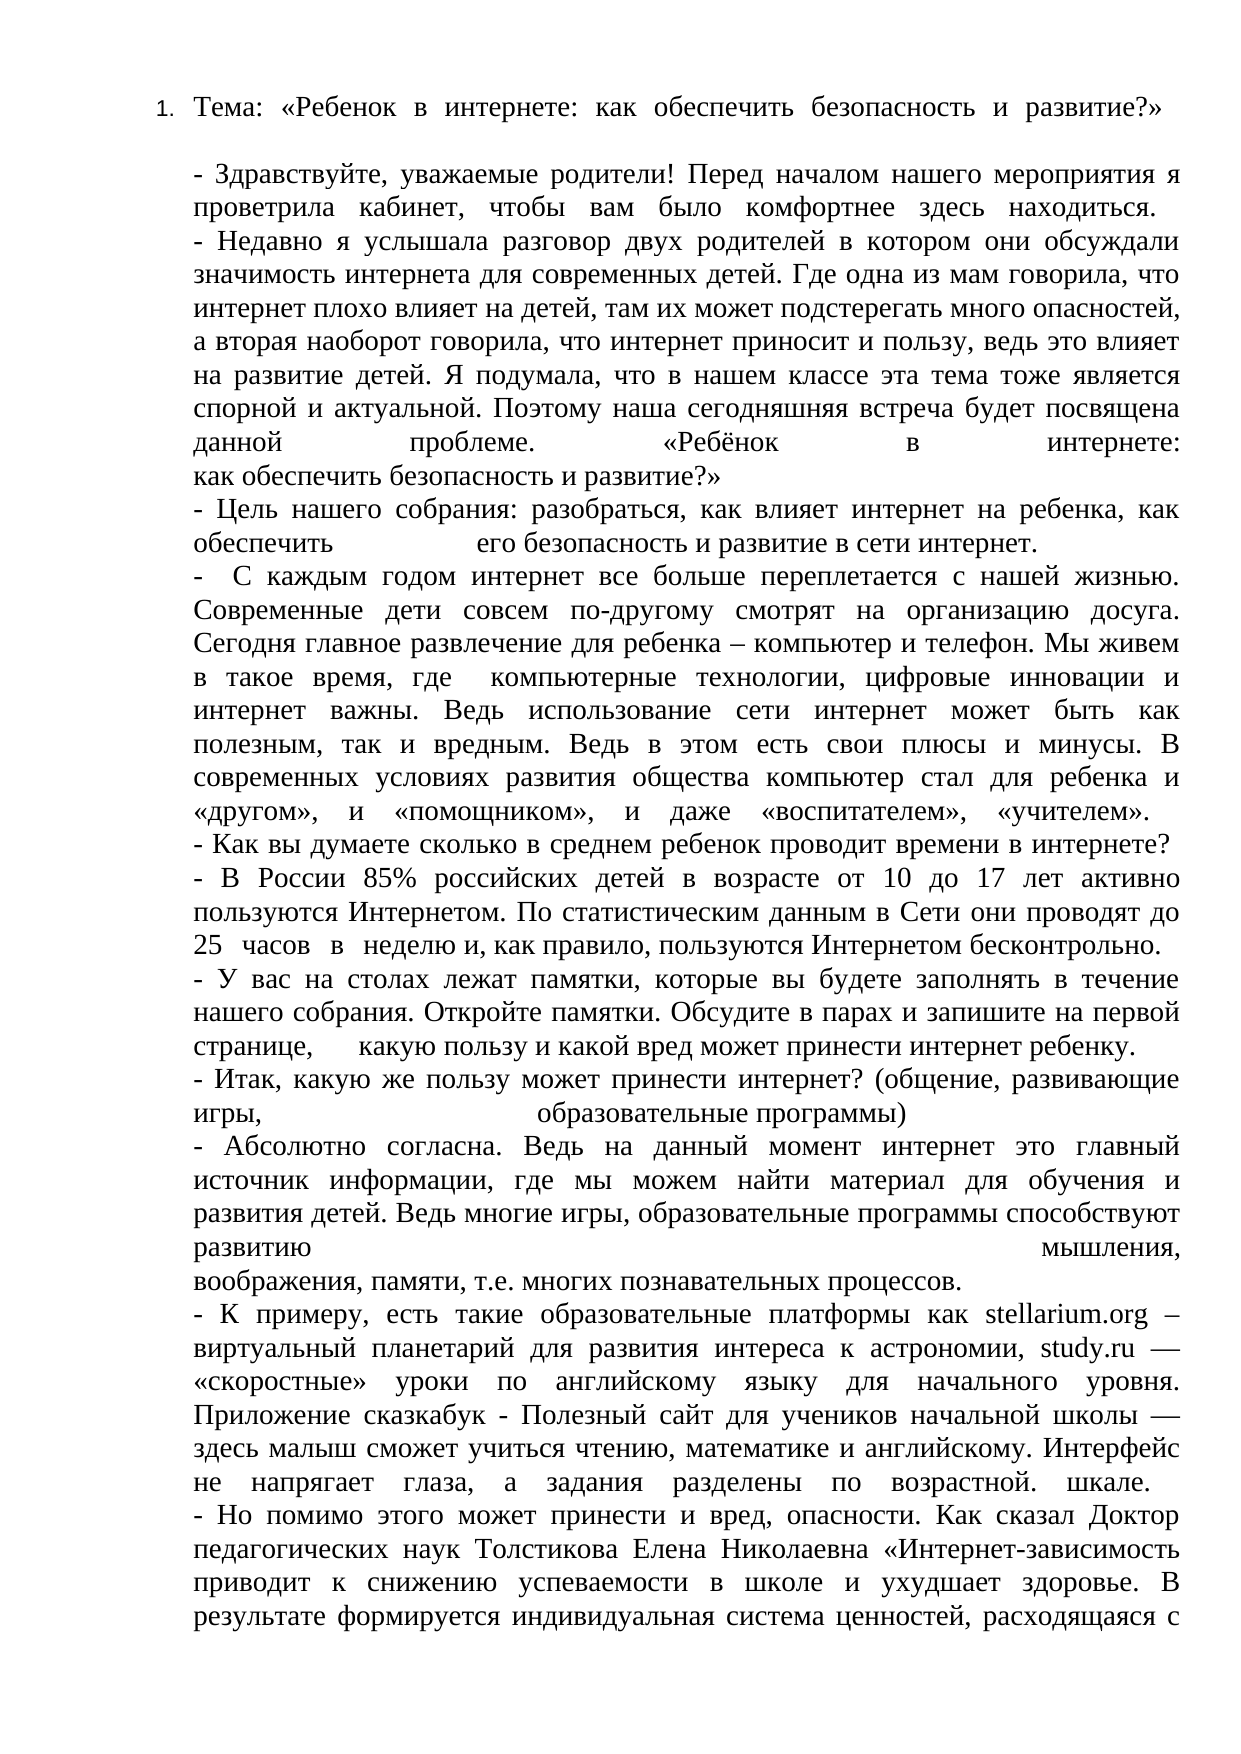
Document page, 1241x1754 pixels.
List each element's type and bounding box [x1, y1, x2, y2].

list [156, 89, 1181, 1632]
